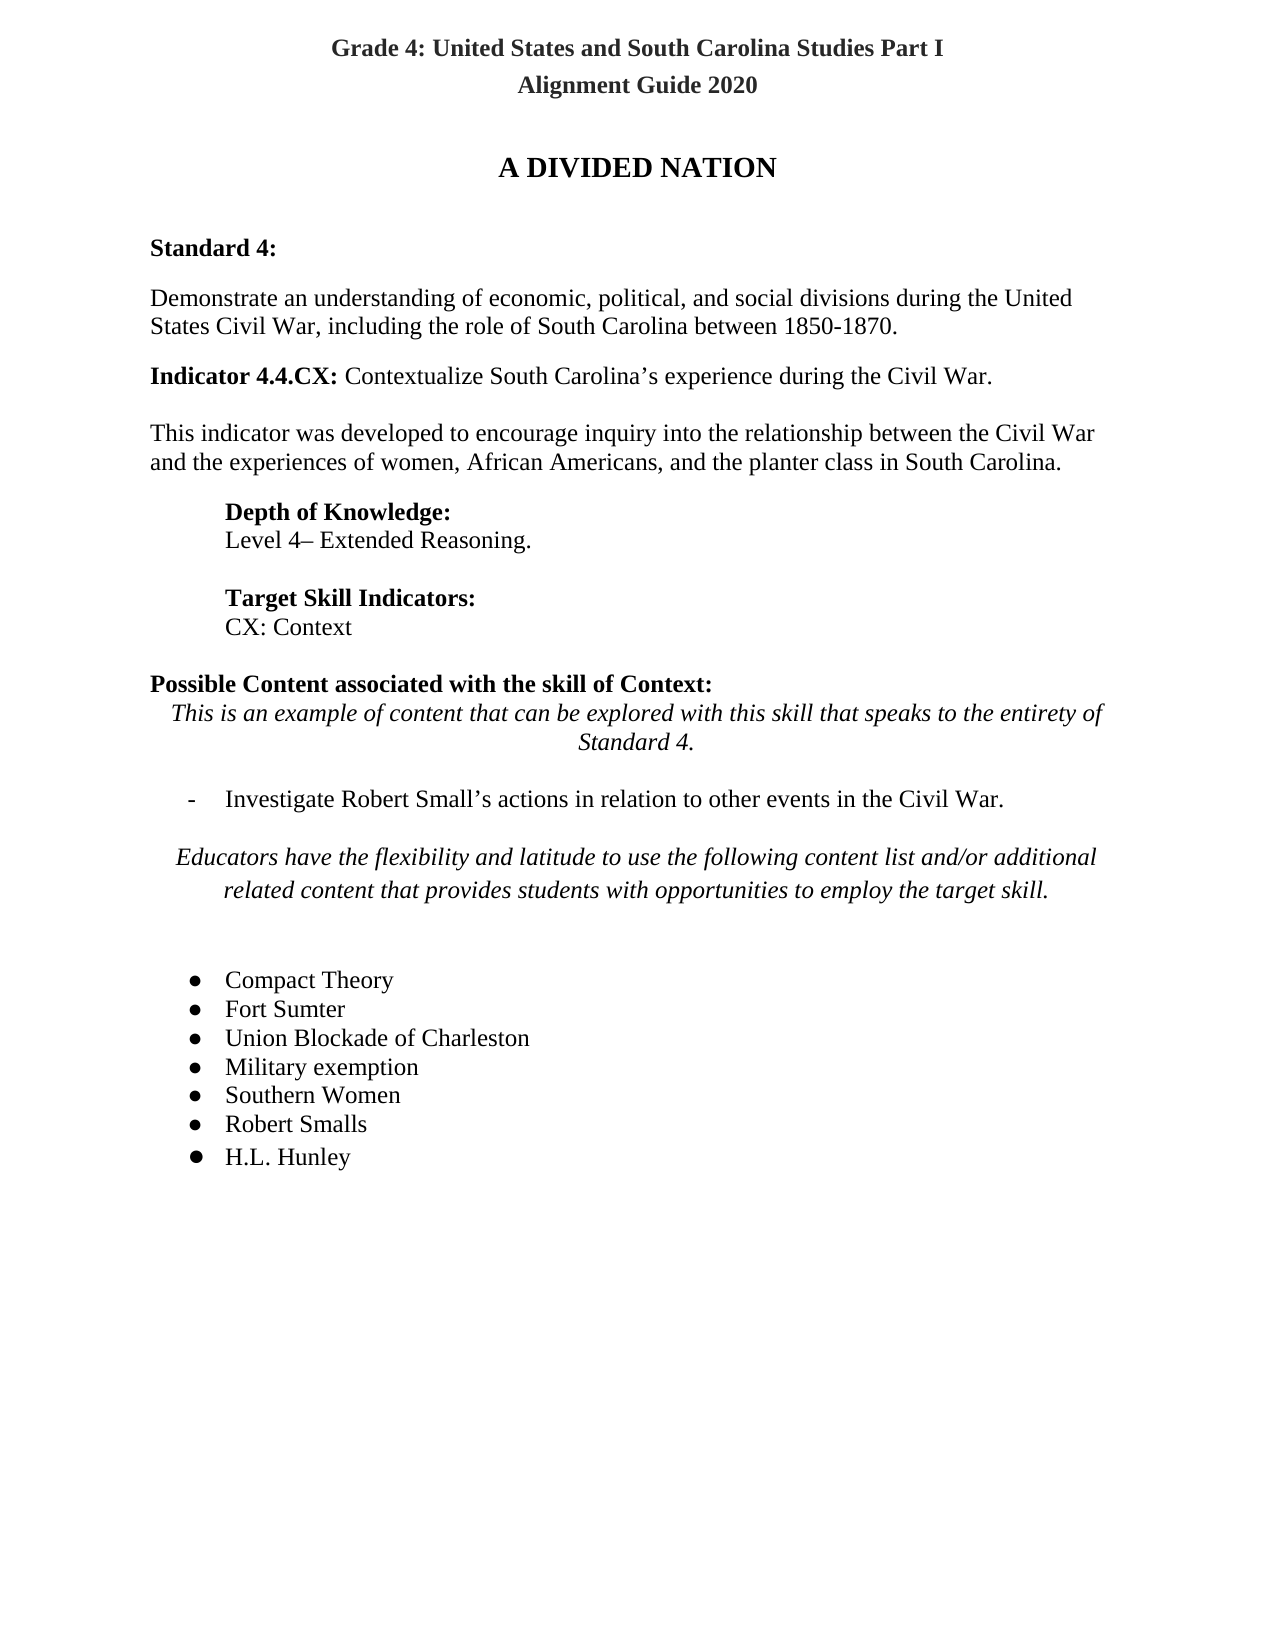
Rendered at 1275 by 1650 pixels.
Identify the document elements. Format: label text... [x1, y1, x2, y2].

text Indicator 4.4.CX: Contextualize South Carolina’s experience during the Civil War. [150, 361, 1125, 390]
list Southern Women [187, 1080, 1125, 1109]
text Depth of Knowledge: [150, 497, 1125, 526]
text This indicator was developed to encourage inquiry into the relationship between the Civil War and the experiences of women, African Americans, and the planter class in South Carolina. [150, 418, 1125, 476]
text This is an example of content that can be explored with this skill that speaks to the entirety of Standard 4. [150, 698, 1125, 756]
list Union Blockade of Charleston [187, 1023, 1125, 1052]
text Level 4– Extended Reasoning. [225, 526, 1125, 554]
list H.L. Hunley [187, 1138, 1125, 1171]
text Target Skill Indicators: [225, 583, 1125, 612]
text A DIVIDED NATION [150, 150, 1125, 183]
subtitle Standard 4: [150, 233, 1125, 262]
text Demonstrate an understanding of economic, political, and social divisions during the United States Civil War, including the role of South Carolina between 1850-1870. [150, 283, 1125, 340]
list Military exemption [187, 1052, 1125, 1080]
list Fort Sumter [187, 994, 1125, 1023]
list Robert Smalls [187, 1109, 1125, 1138]
text Possible Content associated with the skill of Context: [150, 669, 1125, 698]
text Educators have the flexibility and latitude to use the following content list and/or additional related content that provides students with opportunities to employ the target skill. [150, 842, 1125, 904]
text CX: Context [225, 612, 1125, 641]
list Investigate Robert Small’s actions in relation to other events in the Civil War. [187, 784, 1125, 813]
list Compact Theory [187, 965, 1125, 994]
